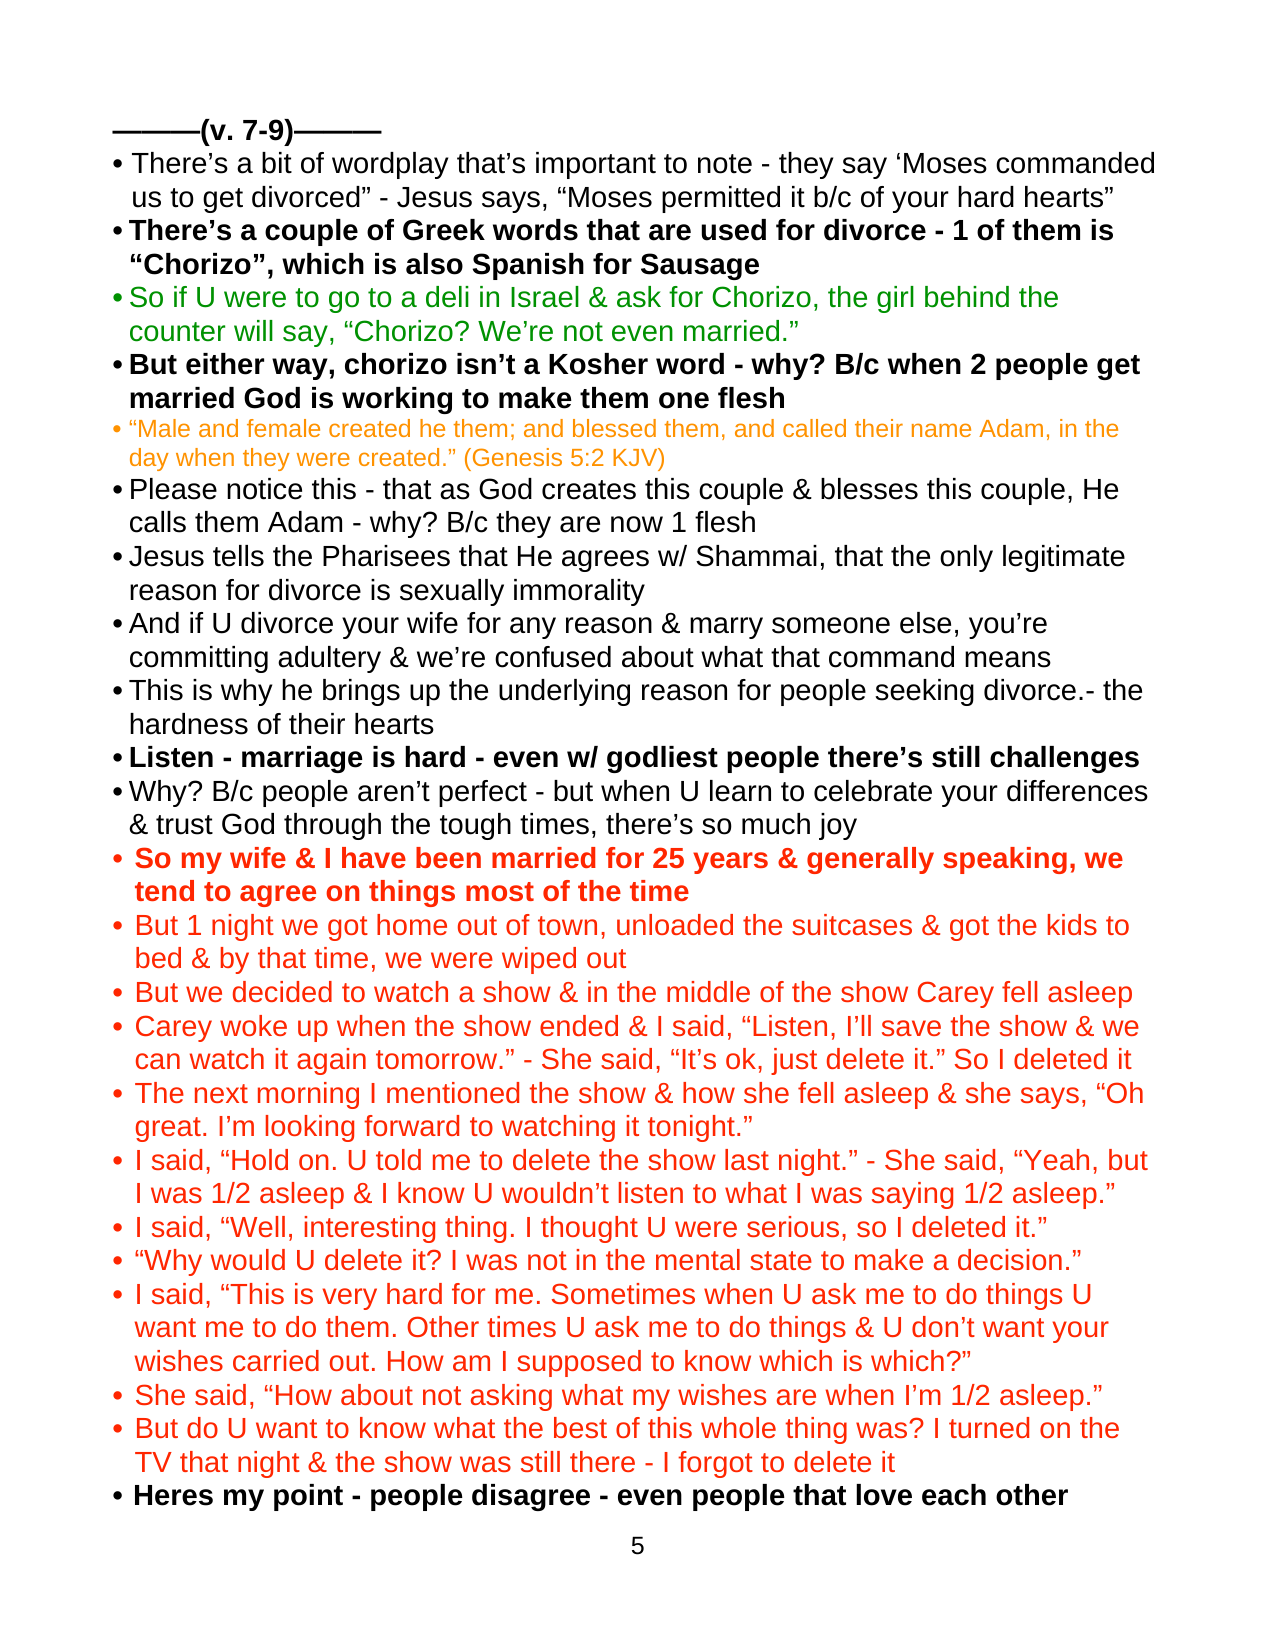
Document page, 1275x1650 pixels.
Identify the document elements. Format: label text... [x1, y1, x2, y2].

list But do U want to know what the best of this whole thing was? I turned on the TV that night & the show was still there - I forgot to delete it [112, 1411, 1162, 1478]
list Carey woke up when the show ended & I said, “Listen, I’ll save the show & we can watch it again tomorrow.” - She said, “It’s ok, just delete it.” So I deleted it [112, 1008, 1162, 1076]
list There’s a couple of Greek words that are used for divorce - 1 of them is “Chorizo”, which is also Spanish for Sausage [112, 213, 1162, 280]
list The next morning I mentioned the show & how she fell asleep & she says, “Oh great. I’m looking forward to watching it tonight.” [112, 1076, 1162, 1143]
list But either way, chorizo isn’t a Kosher word - why? B/c when 2 people get married God is working to make them one flesh [112, 347, 1162, 414]
list Jesus tells the Pharisees that He agrees w/ Shammai, that the only legitimate reason for divorce is sexually immorality [112, 539, 1162, 606]
list Why? B/c people aren’t perfect - but when U learn to celebrate your differences & trust God through the tough times, there’s so much joy [112, 774, 1162, 841]
list “Why would U delete it? I was not in the mental state to make a decision.” [112, 1243, 1162, 1277]
list So my wife & I have been married for 25 years & generally speaking, we tend to agree on things most of the time [112, 841, 1162, 908]
list She said, “How about not asking what my wishes are when I’m 1/2 asleep.” [112, 1377, 1162, 1411]
list Heres my point - people disagree - even people that love each other [112, 1478, 1162, 1512]
list Listen - marriage is hard - even w/ godliest people there’s still challenges [112, 740, 1162, 774]
text ———(v. 7-9)——— [112, 112, 1162, 146]
list I said, “Well, interesting thing. I thought U were serious, so I deleted it.” [112, 1210, 1162, 1243]
list But 1 night we got home out of town, unloaded the suitcases & got the kids to bed & by that time, we were wiped out [112, 908, 1162, 975]
list Please notice this - that as God creates this couple & blesses this couple, He calls them Adam - why? B/c they are now 1 flesh [112, 472, 1162, 539]
list This is why he brings up the underlying reason for people seeking divorce.- the hardness of their hearts [112, 673, 1162, 740]
list But we decided to watch a show & in the middle of the show Carey fell asleep [112, 975, 1162, 1008]
list There’s a bit of wordplay that’s important to note - they say ‘Moses commanded us to get divorced” - Jesus says, “Moses permitted it b/c of your hard hearts” [112, 146, 1162, 213]
list I said, “This is very hard for me. Sometimes when U ask me to do things U want me to do them. Other times U ask me to do things & U don’t want your wishes carried out. How am I supposed to know which is which?” [112, 1277, 1162, 1377]
list “Male and female created he them; and blessed them, and called their name Adam, in the day when they were created.” (Genesis 5:2 KJV) [112, 414, 1162, 472]
list And if U divorce your wife for any reason & marry someone else, you’re committing adultery & we’re confused about what that command means [112, 606, 1162, 673]
list So if U were to go to a deli in Israel & ask for Chorizo, the girl behind the counter will say, “Chorizo? We’re not even married.” [112, 280, 1162, 347]
list I said, “Hold on. U told me to delete the show last night.” - She said, “Yeah, but I was 1/2 asleep & I know U wouldn’t listen to what I was saying 1/2 asleep.” [112, 1143, 1162, 1210]
